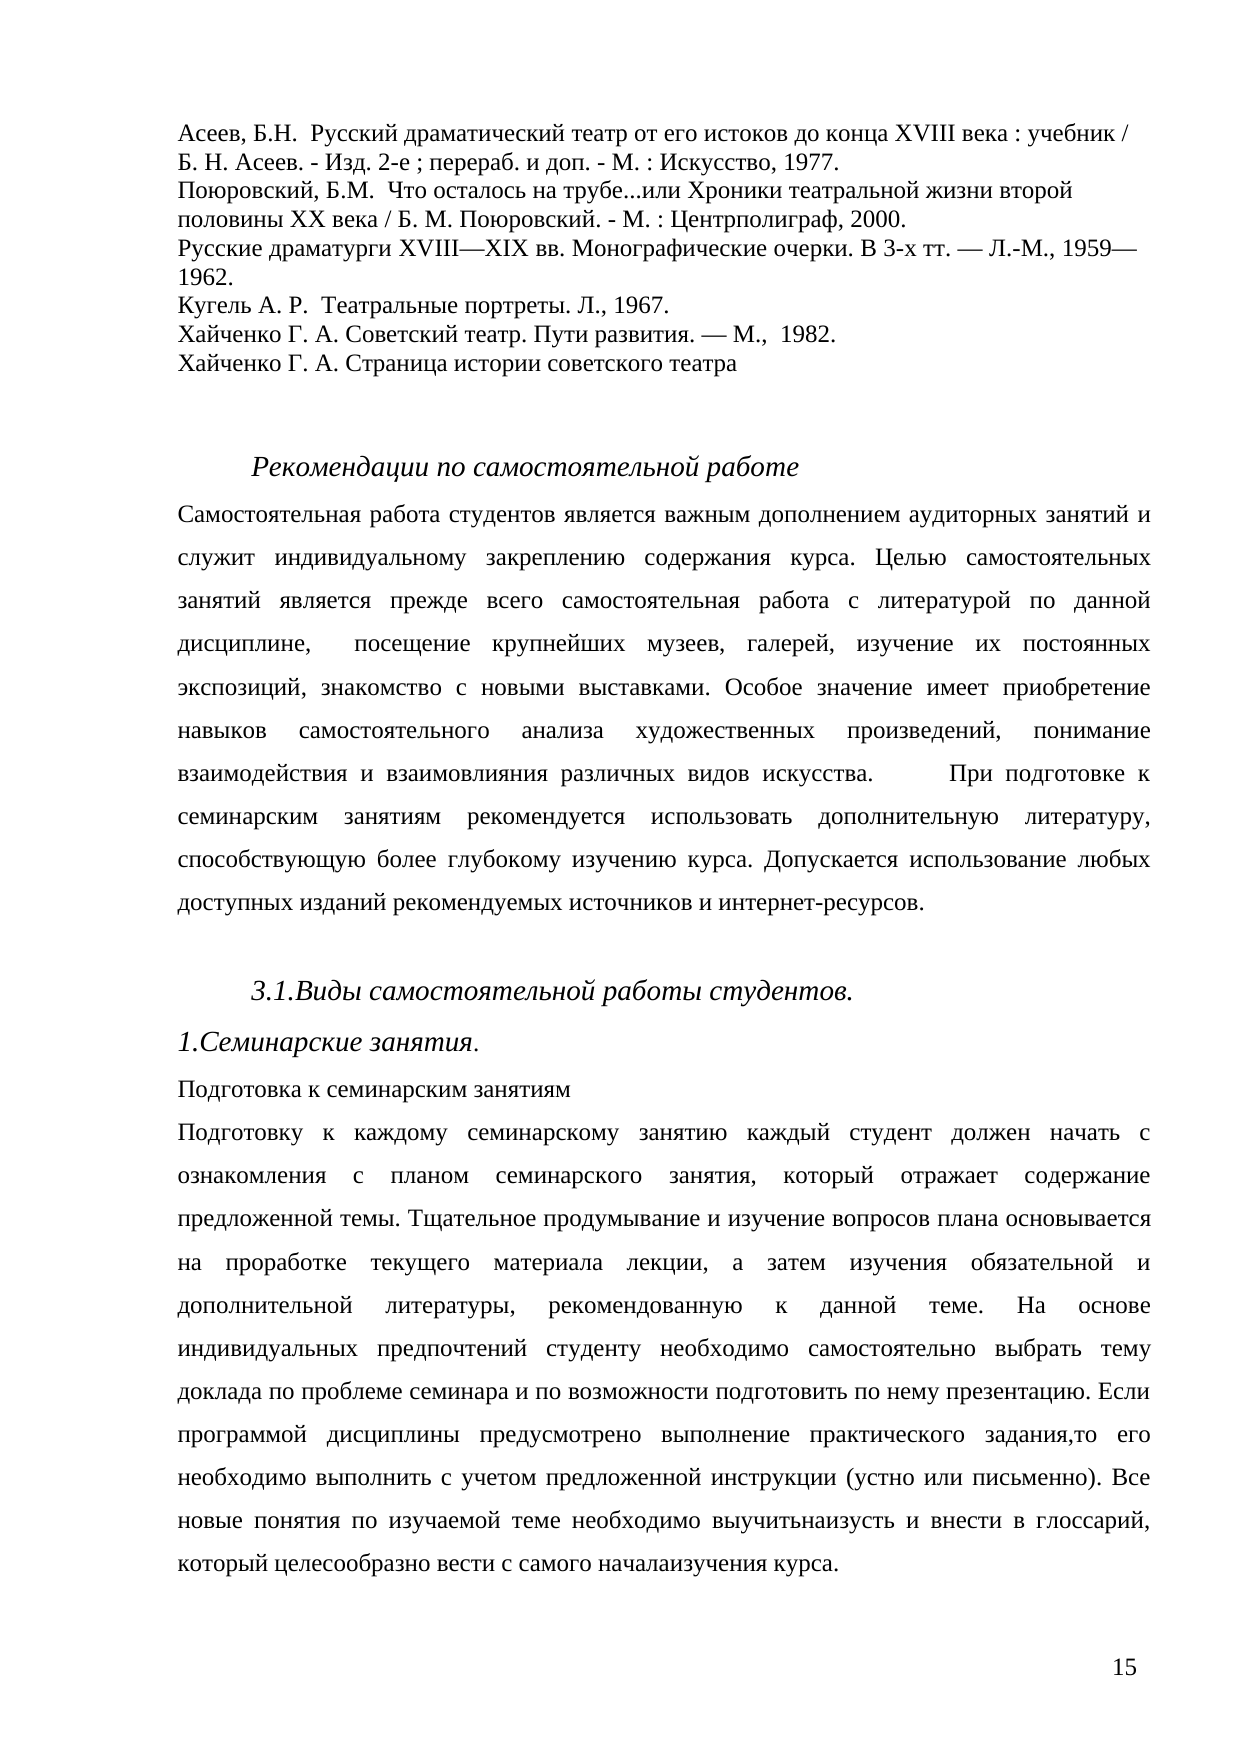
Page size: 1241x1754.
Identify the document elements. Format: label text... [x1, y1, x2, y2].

text Подготовку к каждому семинарскому занятию каждый студент должен начать с ознакомления с планом семинарского занятия, который отражает содержание предложенной темы. Тщательное продумывание и изучение вопросов плана основывается на проработке текущего материала лекции, а затем изучения обязательной и дополнительной литературы, рекомендованную к данной теме. На основе индивидуальных предпочтений студенту необходимо самостоятельно выбрать тему доклада по проблеме семинара и по возможности подготовить по нему презентацию. Если программой дисциплины предусмотрено выполнение практического задания,то его необходимо выполнить с учетом предложенной инструкции (устно или письменно). Все новые понятия по изучаемой теме необходимо выучитьнаизусть и внести в глоссарий, который целесообразно вести с самого началаизучения курса. [177, 1117, 1152, 1577]
text Хайченко Г. А. Страница истории советского театра [177, 348, 1138, 377]
text Русские драматурги XVIII—XIX вв. Монографические очерки. В 3-х тт. — Л.-М., 1959—1962. [177, 233, 1138, 291]
text Подготовка к семинарским занятиям [177, 1074, 1152, 1103]
text Асеев, Б.Н. Русский драматический театр от его истоков до конца XVIII века : учебник / Б. Н. Асеев. - Изд. 2-е ; перераб. и доп. - М. : Искусство, 1977. [177, 118, 1152, 176]
text 1.Семинарские занятия. [177, 1024, 1152, 1057]
text Рекомендации по самостоятельной работе [177, 449, 1152, 482]
text Поюровский, Б.М. Что осталось на трубе...или Хроники театральной жизни второй половины ХХ века / Б. М. Поюровский. - М. : Центрполиграф, 2000. [177, 176, 1152, 233]
text Самостоятельная работа студентов является важным дополнением аудиторных занятий и служит индивидуальному закреплению содержания курса. Целью самостоятельных занятий является прежде всего самостоятельная работа с литературой по данной дисциплине, посещение крупнейших музеев, галерей, изучение их постоянных экспозиций, знакомство с новыми выставками. Особое значение имеет приобретение навыков самостоятельного анализа художественных произведений, понимание взаимодействия и взаимовлияния различных видов искусства. При подготовке к семинарским занятиям рекомендуется использовать дополнительную литературу, способствующую более глубокому изучению курса. Допускается использование любых доступных изданий рекомендуемых источников и интернет-ресурсов. [177, 499, 1152, 916]
text 3.1.Виды самостоятельной работы студентов. [177, 973, 1152, 1007]
text Хайченко Г. А. Советский театр. Пути развития. — М., 1982. [177, 319, 1138, 348]
text Кугель А. Р. Театральные портреты. Л., 1967. [177, 291, 1138, 319]
